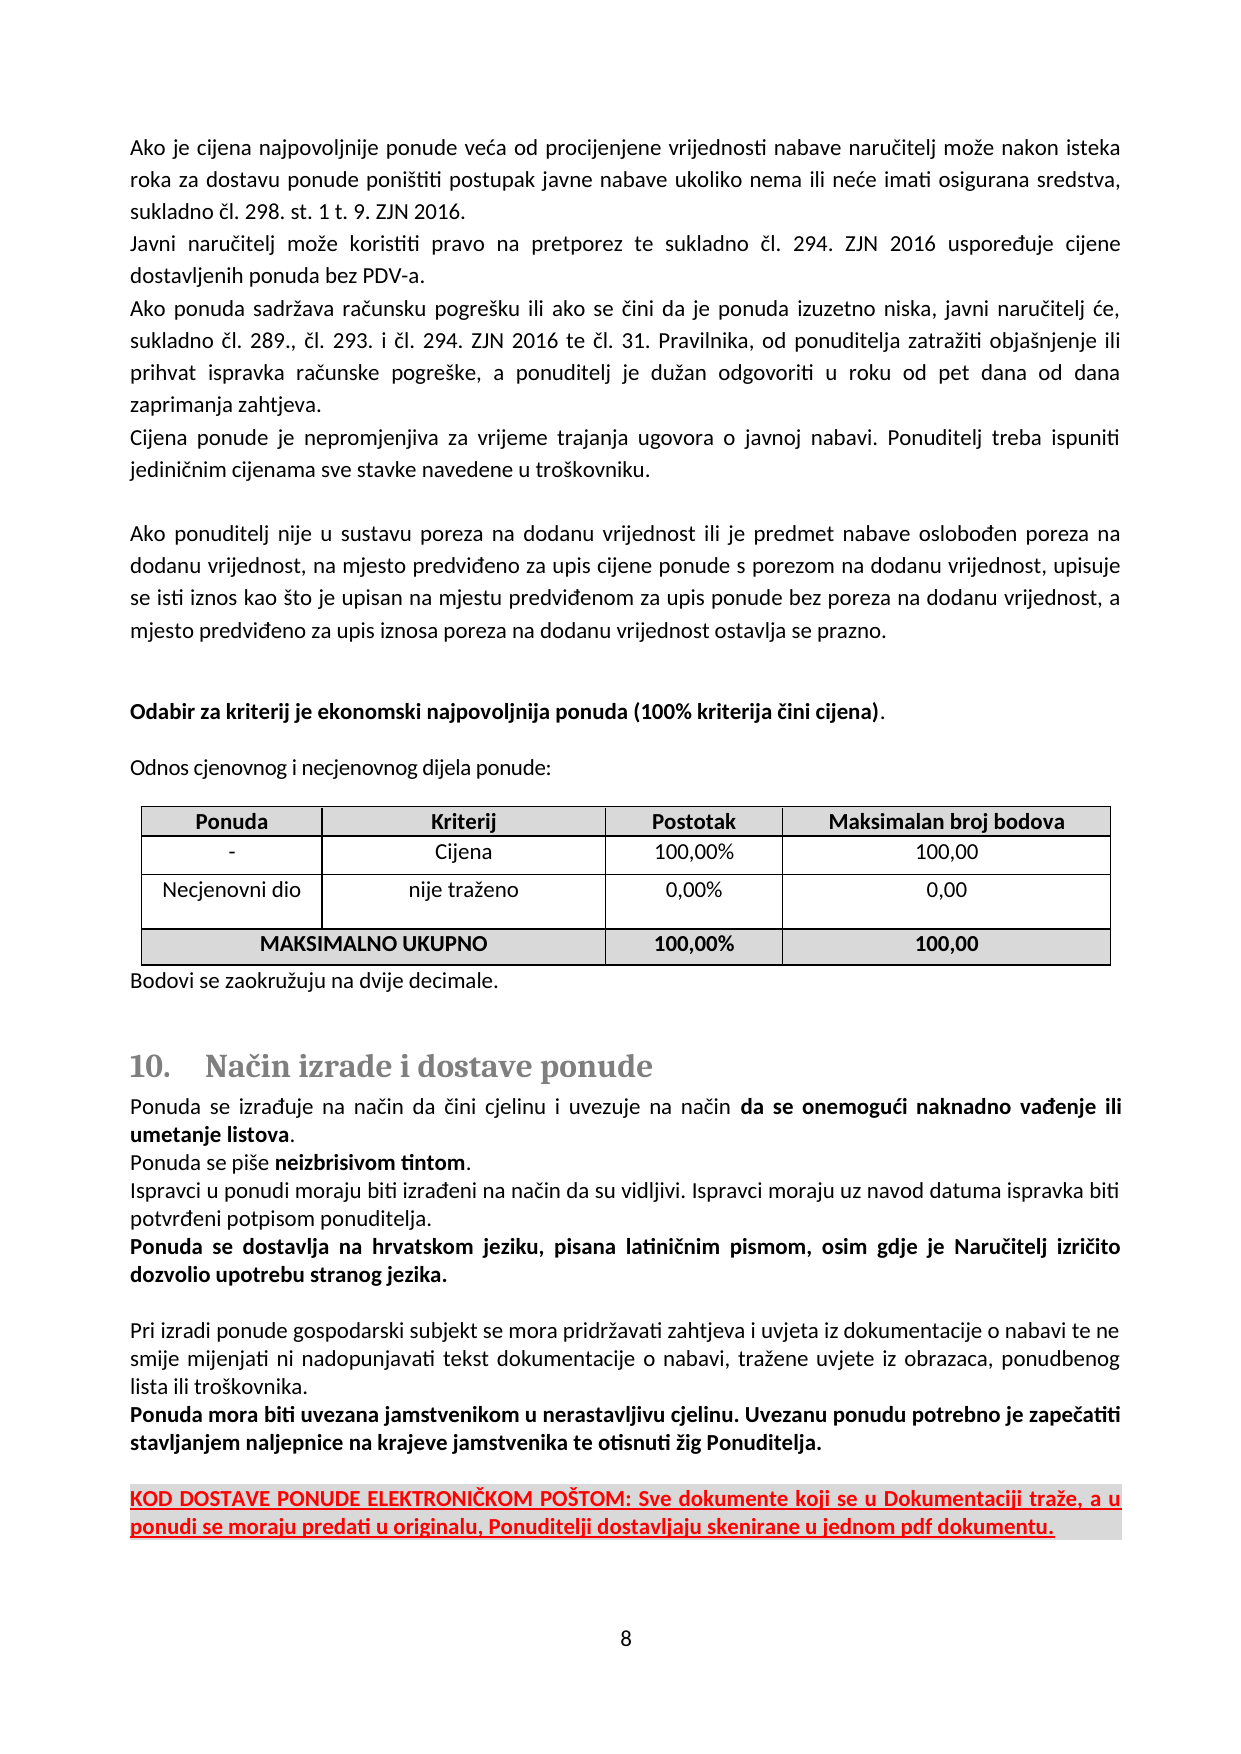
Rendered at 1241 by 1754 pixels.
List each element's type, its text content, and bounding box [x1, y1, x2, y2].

table_cell Cijena [323, 837, 605, 874]
table_cell MAKSIMALNO UKUPNO [142, 930, 605, 964]
table_cell 100,00% [606, 930, 782, 964]
text Ponuda se dostavlja na hrvatskom jeziku, pisana latiničnim pismom, osim gdje je Naručitelj izričito dozvolio upotrebu stranog jezika. [130, 1232, 1122, 1288]
text Način izrade i dostave ponude [130, 1048, 1122, 1086]
text KOD DOSTAVE PONUDE ELEKTRONIČKOM POŠTOM: Sve dokumente koji se u Dokumentaciji traže, a u ponudi se moraju predati u originalu, Ponuditelji dostavljaju skenirane u jednom pdf dokumentu. [130, 1510, 1122, 1540]
text Ispravci u ponudi moraju biti izrađeni na način da su vidljivi. Ispravci moraju uz navod datuma ispravka biti potvrđeni potpisom ponuditelja. [130, 1176, 1122, 1232]
text KOD DOSTAVE PONUDE ELEKTRONIČKOM POŠTOM: Sve dokumente koji se u Dokumentaciji traže, a u ponudi se moraju predati u originalu, Ponuditelji dostavljaju skenirane u jednom pdf dokumentu. [130, 1484, 1122, 1508]
text Odabir za kriterij je ekonomski najpovoljnija ponuda (100% kriterija čini cijena). [130, 697, 1122, 725]
table_cell nije traženo [323, 875, 605, 928]
text Ponuda se izrađuje na način da čini cjelinu i uvezuje na način da se onemogući naknadno vađenje ili umetanje listova. [130, 1092, 1122, 1148]
table_header Kriterij [323, 807, 605, 835]
table_cell - [142, 837, 321, 874]
table_header Ponuda [142, 807, 322, 835]
list Ako ponuda sadržava računsku pogrešku ili ako se čini da je ponuda izuzetno niska, javni naručitelj će, sukladno čl. 289., čl. 293. i čl. 294. ZJN 2016 te čl. 31. Pravilnika, od ponuditelja zatražiti objašnjenje ili prihvat ispravka računske pogreške, a ponuditelj je dužan odgovoriti u roku od pet dana od dana zaprimanja zahtjeva. [130, 294, 1122, 418]
table_cell Necjenovni dio [142, 875, 321, 928]
list Bodovi se zaokružuju na dvije decimale. [130, 966, 1122, 994]
table_cell 0,00% [606, 875, 782, 928]
list Ako ponuditelj nije u sustavu poreza na dodanu vrijednost ili je predmet nabave oslobođen poreza na dodanu vrijednost, na mjesto predviđeno za upis cijene ponude s porezom na dodanu vrijednost, upisuje se isti iznos kao što je upisan na mjestu predviđenom za upis ponude bez poreza na dodanu vrijednost, a mjesto predviđeno za upis iznosa poreza na dodanu vrijednost ostavlja se prazno. [130, 519, 1122, 644]
table_cell 100,00% [606, 837, 782, 874]
table_cell 100,00 [783, 930, 1110, 964]
list Ako je cijena najpovoljnije ponude veća od procijenjene vrijednosti nabave naručitelj može nakon isteka roka za dostavu ponude poništiti postupak javne nabave ukoliko nema ili neće imati osigurana sredstva, sukladno čl. 298. st. 1 t. 9. ZJN 2016. [130, 133, 1122, 225]
list Odnos cjenovnog i necjenovnog dijela ponude: [130, 753, 1122, 781]
text Pri izradi ponude gospodarski subjekt se mora pridržavati zahtjeva i uvjeta iz dokumentacije o nabavi te ne smije mijenjati ni nadopunjavati tekst dokumentacije o nabavi, tražene uvjete iz obrazaca, ponudbenog lista ili troškovnika. [130, 1316, 1122, 1400]
text Ponuda se piše neizbrisivom tintom. [130, 1148, 1122, 1176]
table_cell 0,00 [783, 875, 1110, 928]
text Ponuda mora biti uvezana jamstvenikom u nerastavljivu cjelinu. Uvezanu ponudu potrebno je zapečatiti stavljanjem naljepnice na krajeve jamstvenika te otisnuti žig Ponuditelja. [130, 1400, 1122, 1456]
table_header Maksimalan broj bodova [783, 807, 1110, 835]
table_header Postotak [606, 807, 782, 835]
list Javni naručitelj može koristiti pravo na pretporez te sukladno čl. 294. ZJN 2016 uspoređuje cijene dostavljenih ponuda bez PDV-a. [130, 229, 1122, 290]
table_cell 100,00 [783, 837, 1110, 874]
list Cijena ponude je nepromjenjiva za vrijeme trajanja ugovora o javnoj nabavi. Ponuditelj treba ispuniti jediničnim cijenama sve stavke navedene u troškovniku. [130, 423, 1122, 483]
